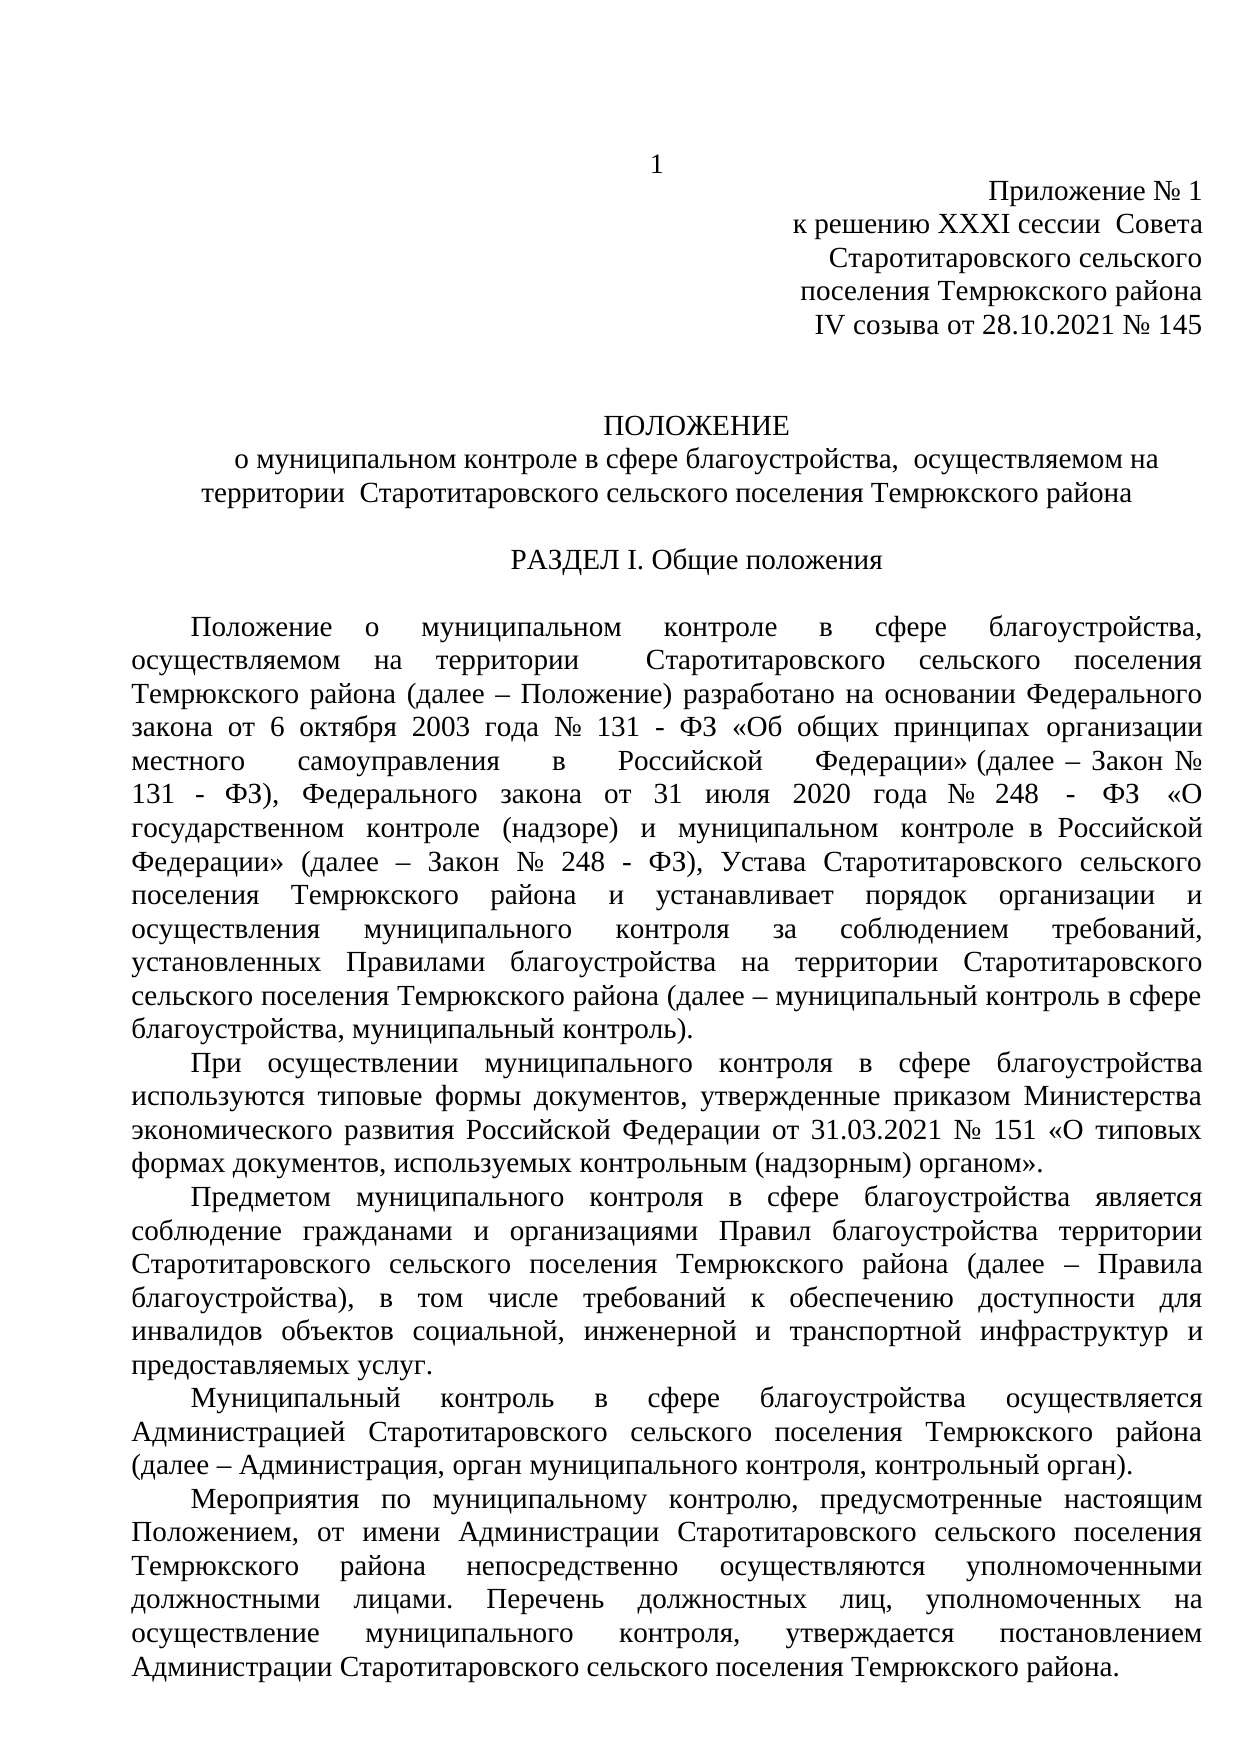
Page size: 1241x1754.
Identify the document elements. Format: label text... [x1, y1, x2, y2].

text Старотитаровского сельского [131, 240, 1203, 273]
text Муниципальный контроль в сфере благоустройства осуществляется Администрацией Старотитаровского сельского поселения Темрюкского района (далее – Администрация, орган муниципального контроля, контрольный орган). [131, 1380, 1203, 1481]
text поселения Темрюкского района [131, 273, 1203, 307]
text Положение о муниципальном контроле в сфере благоустройства, осуществляемом на территории Старотитаровского сельского поселения Темрюкского района (далее – Положение) разработано на основании Федерального закона от 6 октября 2003 года № 131 - ФЗ «Об общих принципах организации местного самоуправления в Российской Федерации» (далее – Закон № 131 - ФЗ), Федерального закона от 31 июля 2020 года № 248 - ФЗ «О государственном контроле (надзоре) и муниципальном контроле в Российской Федерации» (далее – Закон № 248 - ФЗ), Устава Старотитаровского сельского поселения Темрюкского района и устанавливает порядок организации и осуществления муниципального контроля за соблюдением требований, установленных Правилами благоустройства на территории Старотитаровского сельского поселения Темрюкского района (далее – муниципальный контроль в сфере благоустройства, муниципальный контроль). [131, 609, 1203, 1045]
text к решению XXXI сессии Совета [131, 206, 1203, 240]
text При осуществлении муниципального контроля в сфере благоустройства используются типовые формы документов, утвержденные приказом Министерства экономического развития Российской Федерации от 31.03.2021 № 151 «О типовых формах документов, используемых контрольным (надзорным) органом». [131, 1045, 1203, 1179]
text Приложение № 1 [131, 173, 1203, 206]
text Предметом муниципального контроля в сфере благоустройства является соблюдение гражданами и организациями Правил благоустройства территории Старотитаровского сельского поселения Темрюкского района (далее – Правила благоустройства), в том числе требований к обеспечению доступности для инвалидов объектов социальной, инженерной и транспортной инфраструктур и предоставляемых услуг. [131, 1179, 1203, 1380]
text IV созыва от 28.10.2021 № 145 [131, 307, 1203, 341]
text РАЗДЕЛ I. Общие положения [131, 542, 1203, 575]
text ПОЛОЖЕНИЕ [131, 408, 1203, 441]
text Мероприятия по муниципальному контролю, предусмотренные настоящим Положением, от имени Администрации Старотитаровского сельского поселения Темрюкского района непосредственно осуществляются уполномоченными должностными лицами. Перечень должностных лиц, уполномоченных на осуществление муниципального контроля, утверждается постановлением Администрации Старотитаровского сельского поселения Темрюкского района. [131, 1481, 1203, 1682]
text о муниципальном контроле в сфере благоустройства, осуществляемом на территории Старотитаровского сельского поселения Темрюкского района [131, 441, 1203, 508]
